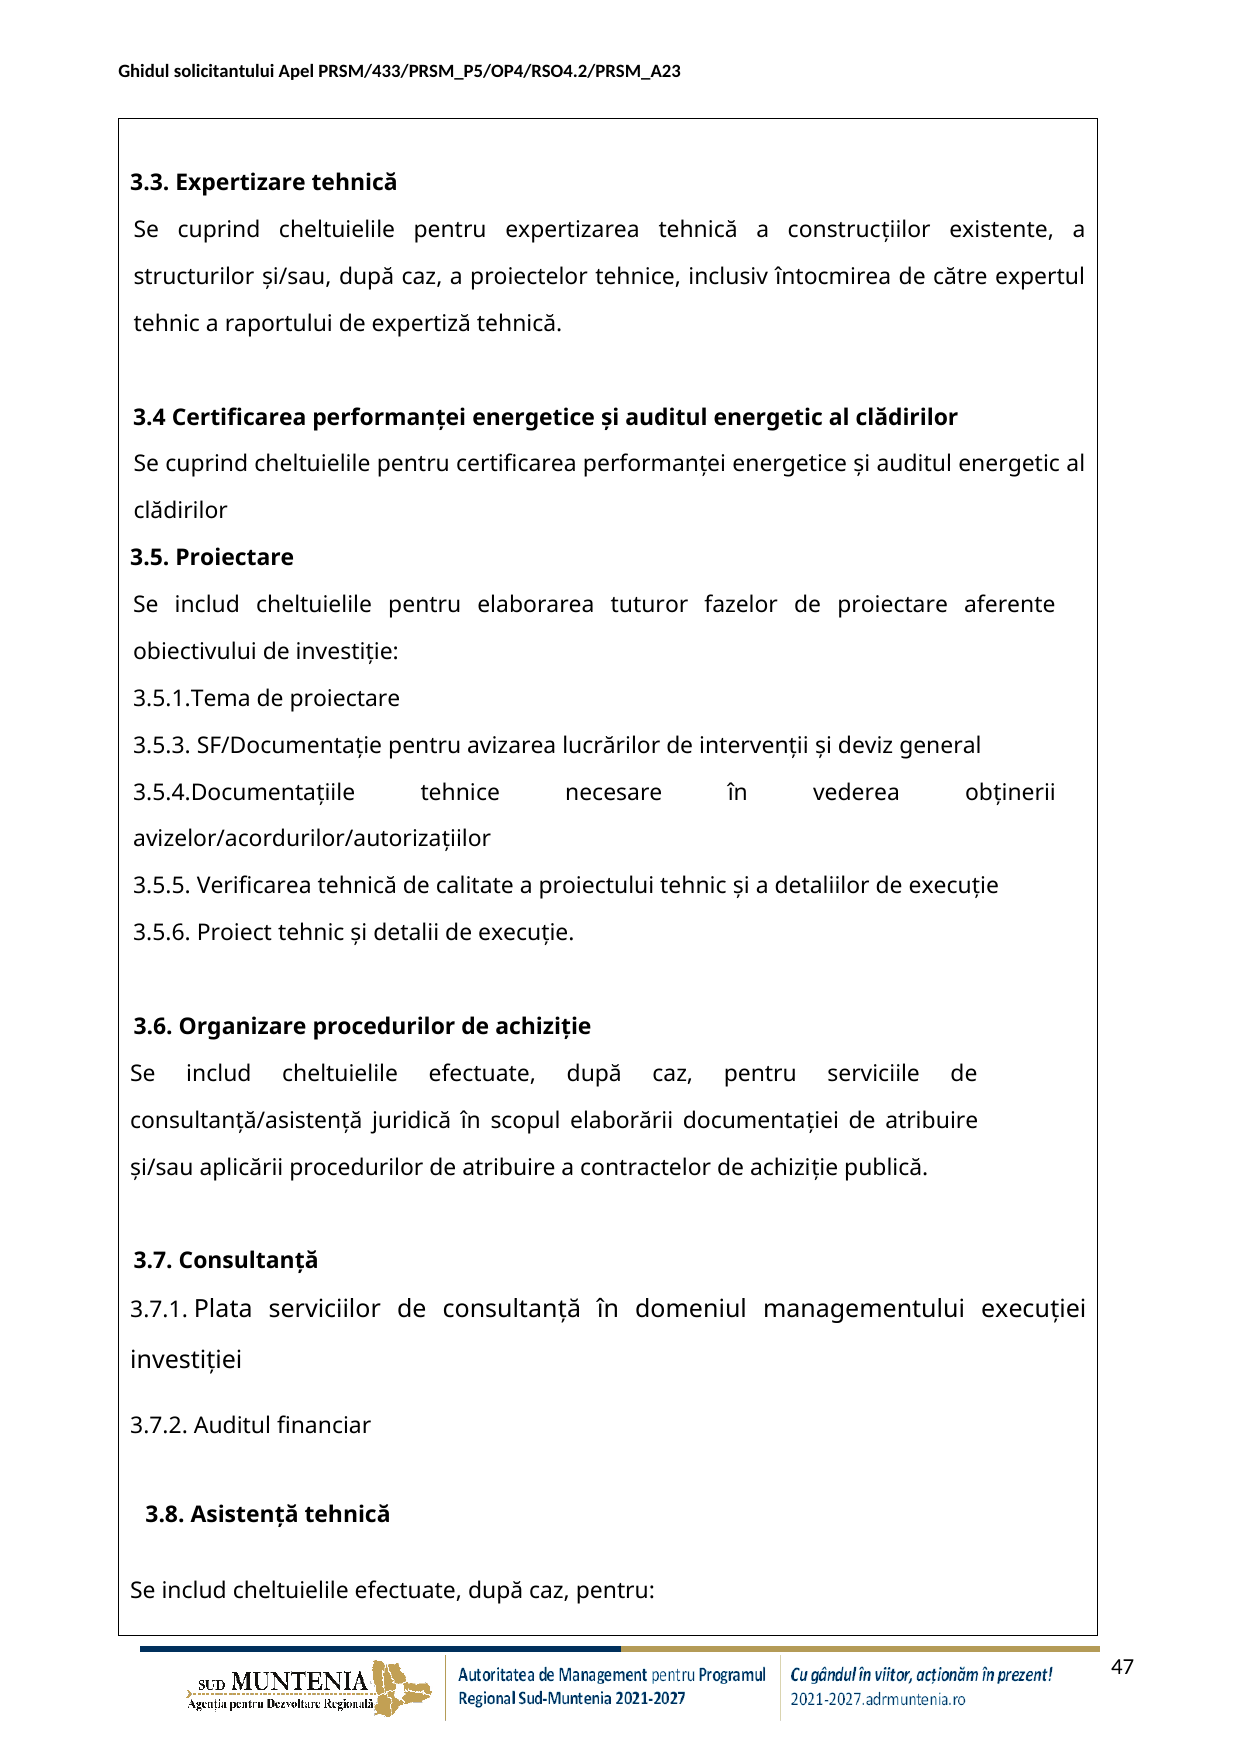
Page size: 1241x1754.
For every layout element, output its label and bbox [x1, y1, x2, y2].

picture [140, 1646, 1100, 1721]
table_header [119, 119, 1097, 1635]
